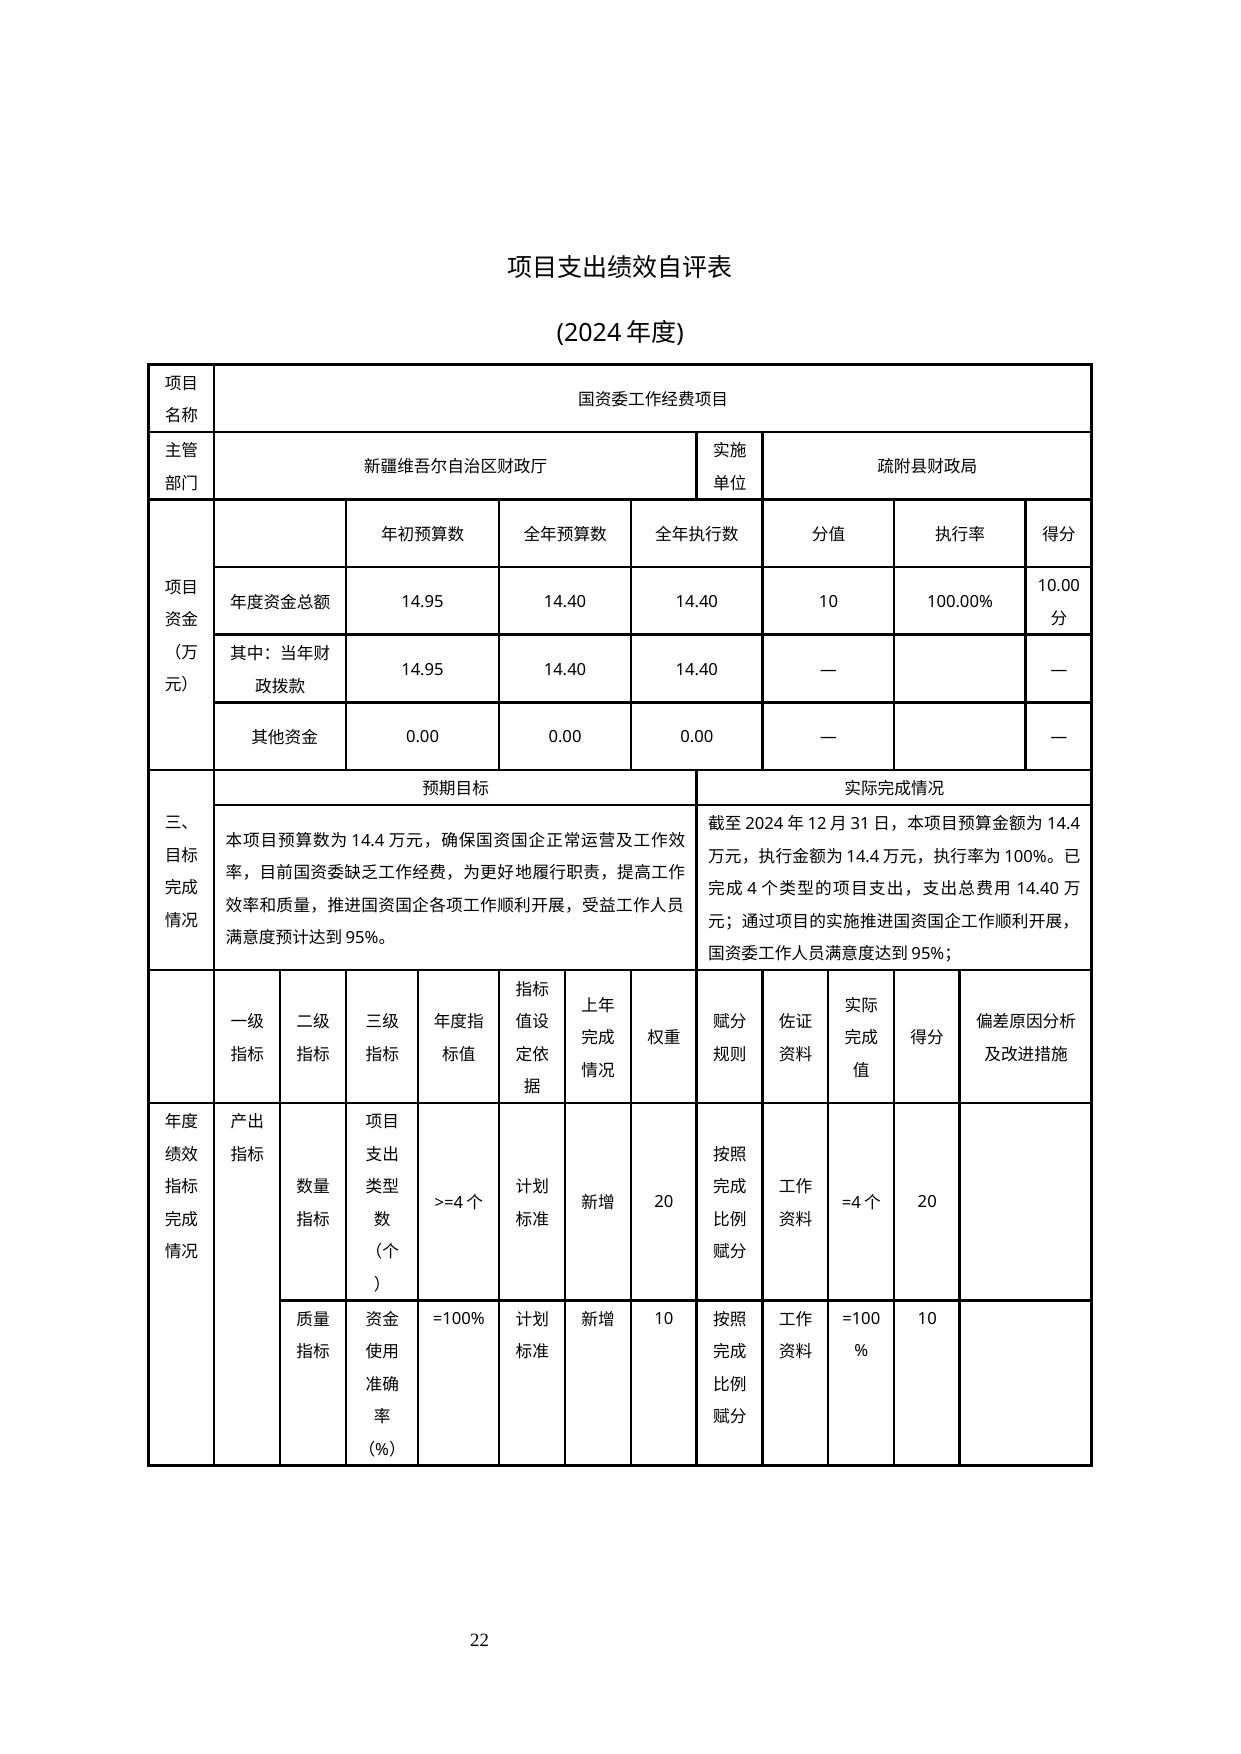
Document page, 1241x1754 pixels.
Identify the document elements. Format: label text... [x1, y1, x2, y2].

table_cell 14.40 [500, 636, 630, 701]
table_cell 年度绩效指标完成情况 [150, 1104, 213, 1464]
table_cell 指标值设定依据 [500, 971, 564, 1101]
table_cell — [764, 636, 893, 701]
table_cell 按照完成比例赋分 [698, 1302, 761, 1464]
table_cell 20 [632, 1104, 695, 1299]
table_cell 全年预算数 [500, 501, 630, 566]
table_cell 主管部门 [150, 433, 213, 498]
table_cell [895, 636, 1024, 701]
table_cell 10 [632, 1302, 695, 1464]
table_cell 本项目预算数为14.4万元，确保国资国企正常运营及工作效率，目前国资委缺乏工作经费，为更好地履行职责，提高工作效率和质量，推进国资国企各项工作顺利开展，受益工作人员满意度预计达到95%。 [215, 806, 695, 969]
table_cell 14.40 [632, 636, 761, 701]
table_cell >=4个 [419, 1104, 498, 1299]
table_cell 年度指标值 [419, 971, 498, 1101]
table_cell 得分 [895, 971, 958, 1101]
table_cell 14.40 [632, 568, 761, 633]
table_cell 实际完成值 [829, 971, 893, 1101]
table_cell (2024年度) [148, 298, 1092, 363]
table_cell 疏附县财政局 [764, 433, 1090, 498]
table_cell =100% [829, 1302, 893, 1464]
table_cell 项目名称 [150, 366, 213, 431]
table_cell 新疆维吾尔自治区财政厅 [215, 433, 695, 498]
table_cell 其中：当年财政拨款 [215, 636, 345, 701]
table_cell [215, 501, 345, 566]
table_cell 工作资料 [764, 1104, 827, 1299]
table_cell 10.00分 [1027, 568, 1090, 633]
table_cell 新增 [566, 1302, 630, 1464]
table_cell 14.40 [500, 568, 630, 633]
table_cell 14.95 [347, 568, 498, 633]
table_cell 佐证资料 [764, 971, 827, 1101]
table_cell =4个 [829, 1104, 893, 1299]
table_cell 计划标准 [500, 1104, 564, 1299]
table_cell 项目资金 （万元） [150, 501, 213, 768]
table_cell 二级指标 [281, 971, 345, 1101]
table_cell 全年执行数 [632, 501, 761, 566]
table_cell [961, 1302, 1090, 1464]
table_cell 年度资金总额 [215, 568, 345, 633]
table_cell 国资委工作经费项目 [215, 366, 1090, 431]
table_cell 0.00 [632, 704, 761, 768]
table_cell 实施单位 [698, 433, 761, 498]
table_cell 资金使用准确率（%） [347, 1302, 417, 1464]
table_cell 0.00 [500, 704, 630, 768]
table_cell — [1027, 704, 1090, 768]
table_cell 新增 [566, 1104, 630, 1299]
table_cell [150, 971, 213, 1101]
table_cell 20 [895, 1104, 958, 1299]
table_cell 得分 [1027, 501, 1090, 566]
table_cell 预期目标 [215, 771, 695, 804]
table_cell 分值 [764, 501, 893, 566]
table_cell 偏差原因分析及改进措施 [961, 971, 1090, 1101]
table_cell 赋分规则 [698, 971, 761, 1101]
table_cell 10 [764, 568, 893, 633]
table_cell 三级指标 [347, 971, 417, 1101]
table_cell 10 [895, 1302, 958, 1464]
table_cell 按照完成比例赋分 [698, 1104, 761, 1299]
table_cell =100% [419, 1302, 498, 1464]
table_cell 项目支出类型数（个） [347, 1104, 417, 1299]
table_cell 截至2024年12月31日，本项目预算金额为14.4万元，执行金额为14.4万元，执行率为100%。已完成4个类型的项目支出，支出总费用14.40万元；通过项目的实施推进国资国企工作顺利开展，国资委工作人员满意度达到95%； [698, 806, 1090, 969]
table_cell 质量指标 [281, 1302, 345, 1464]
table_cell [895, 704, 1024, 768]
table_cell 产出指标 [215, 1104, 279, 1464]
table_cell 其他资金 [215, 704, 345, 768]
table_cell 执行率 [895, 501, 1024, 566]
table_cell 实际完成情况 [698, 771, 1090, 804]
table_cell 数量指标 [281, 1104, 345, 1299]
table_cell 上年完成情况 [566, 971, 630, 1101]
table_cell [961, 1104, 1090, 1299]
table_header 项目支出绩效自评表 [148, 233, 1092, 298]
table_cell — [764, 704, 893, 768]
table_cell 计划标准 [500, 1302, 564, 1464]
table_cell — [1027, 636, 1090, 701]
table_cell 权重 [632, 971, 695, 1101]
table_cell 一级指标 [215, 971, 279, 1101]
table_cell 工作资料 [764, 1302, 827, 1464]
table_cell 14.95 [347, 636, 498, 701]
table_cell 年初预算数 [347, 501, 498, 566]
table_cell 0.00 [347, 704, 498, 768]
table_cell 三、目标完成情况 [150, 771, 213, 969]
table_cell 100.00% [895, 568, 1024, 633]
